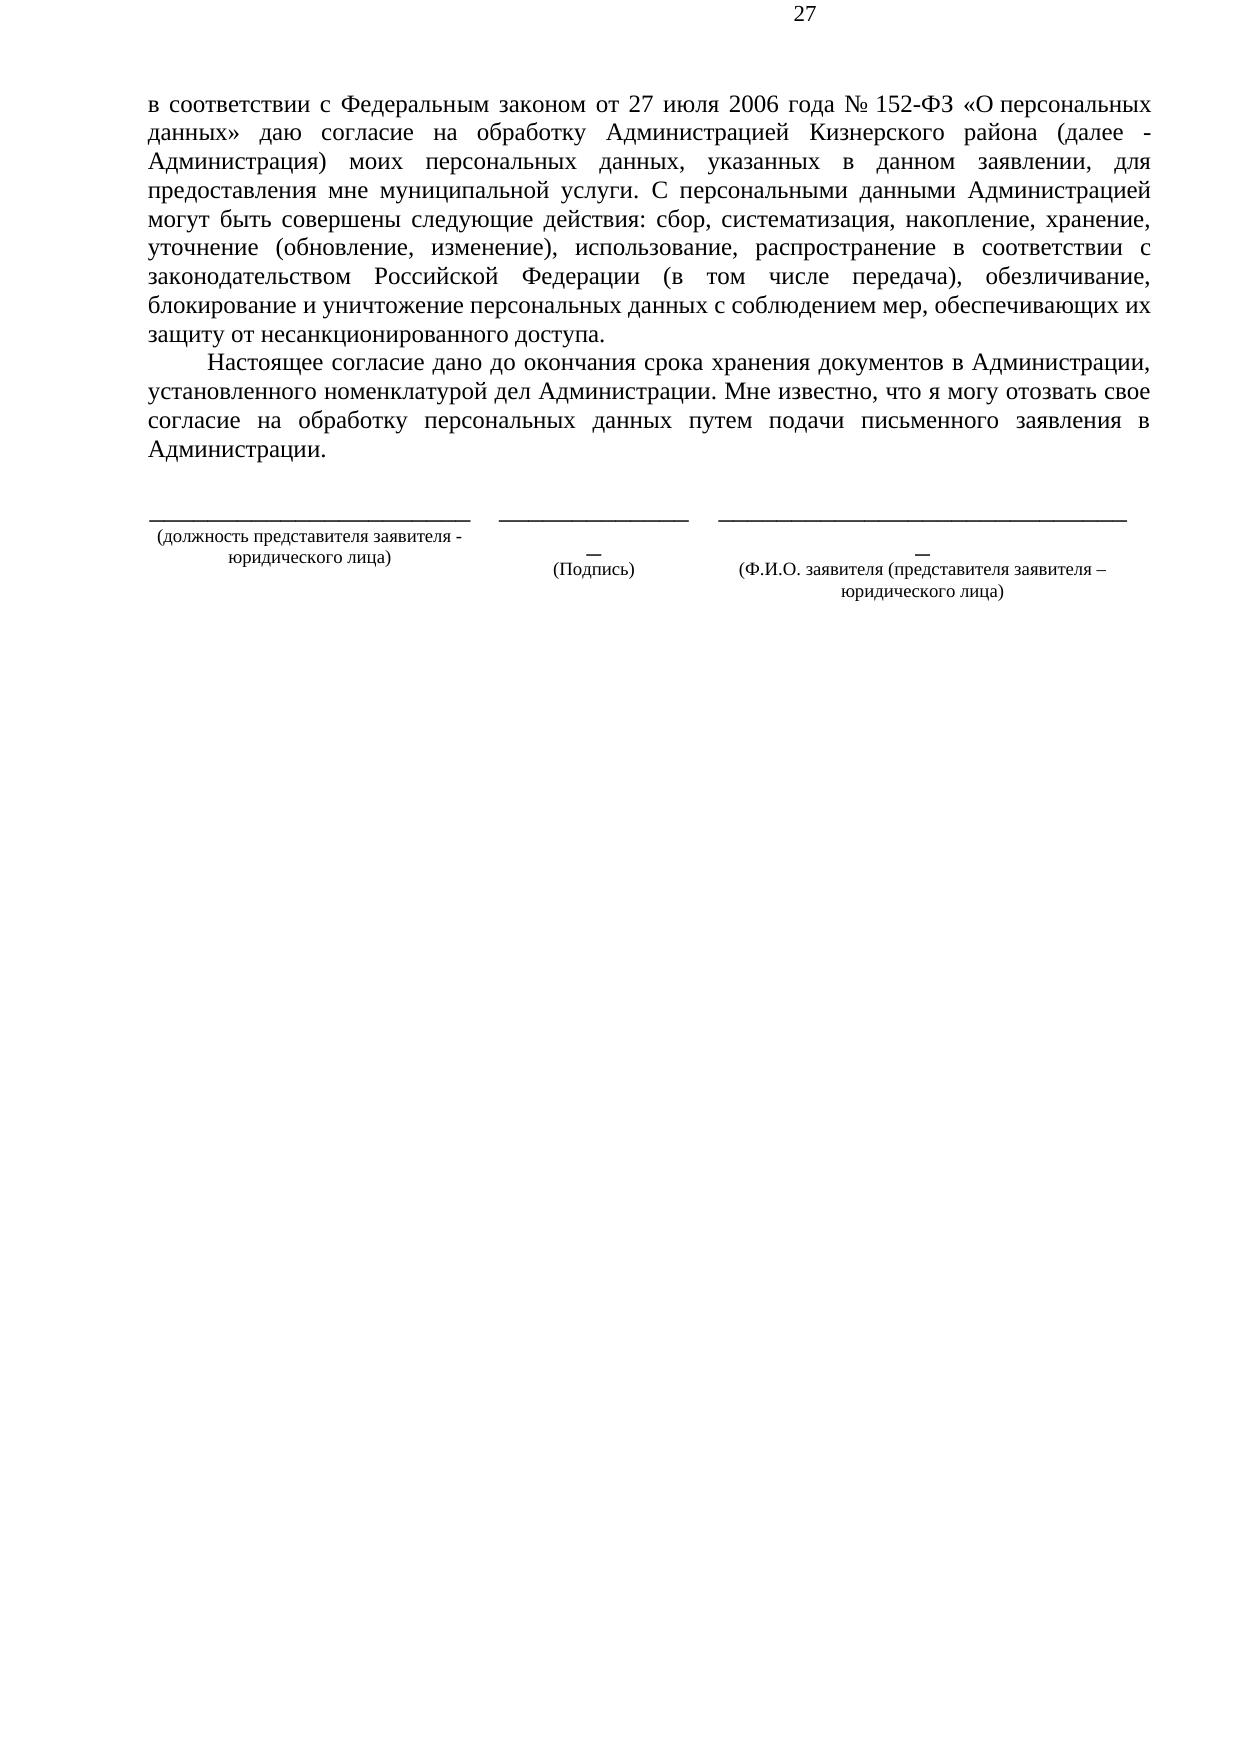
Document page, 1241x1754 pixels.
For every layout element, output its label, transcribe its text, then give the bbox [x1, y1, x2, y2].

text Настоящее согласие дано до окончания срока хранения документов в Администрации, установленного номенклатурой дел Администрации. Мне известно, что я могу отозвать свое согласие на обработку персональных данных путем подачи письменного заявления в Администрации. [148, 347, 1152, 462]
table_header ______________________ (должность представителя заявителя - юридического лица) [136, 491, 483, 601]
table_header _____________________________ (Ф.И.О. заявителя (представителя заявителя – юридического лица) [705, 491, 1140, 601]
table_header ______________ (Подпись) [483, 491, 704, 601]
